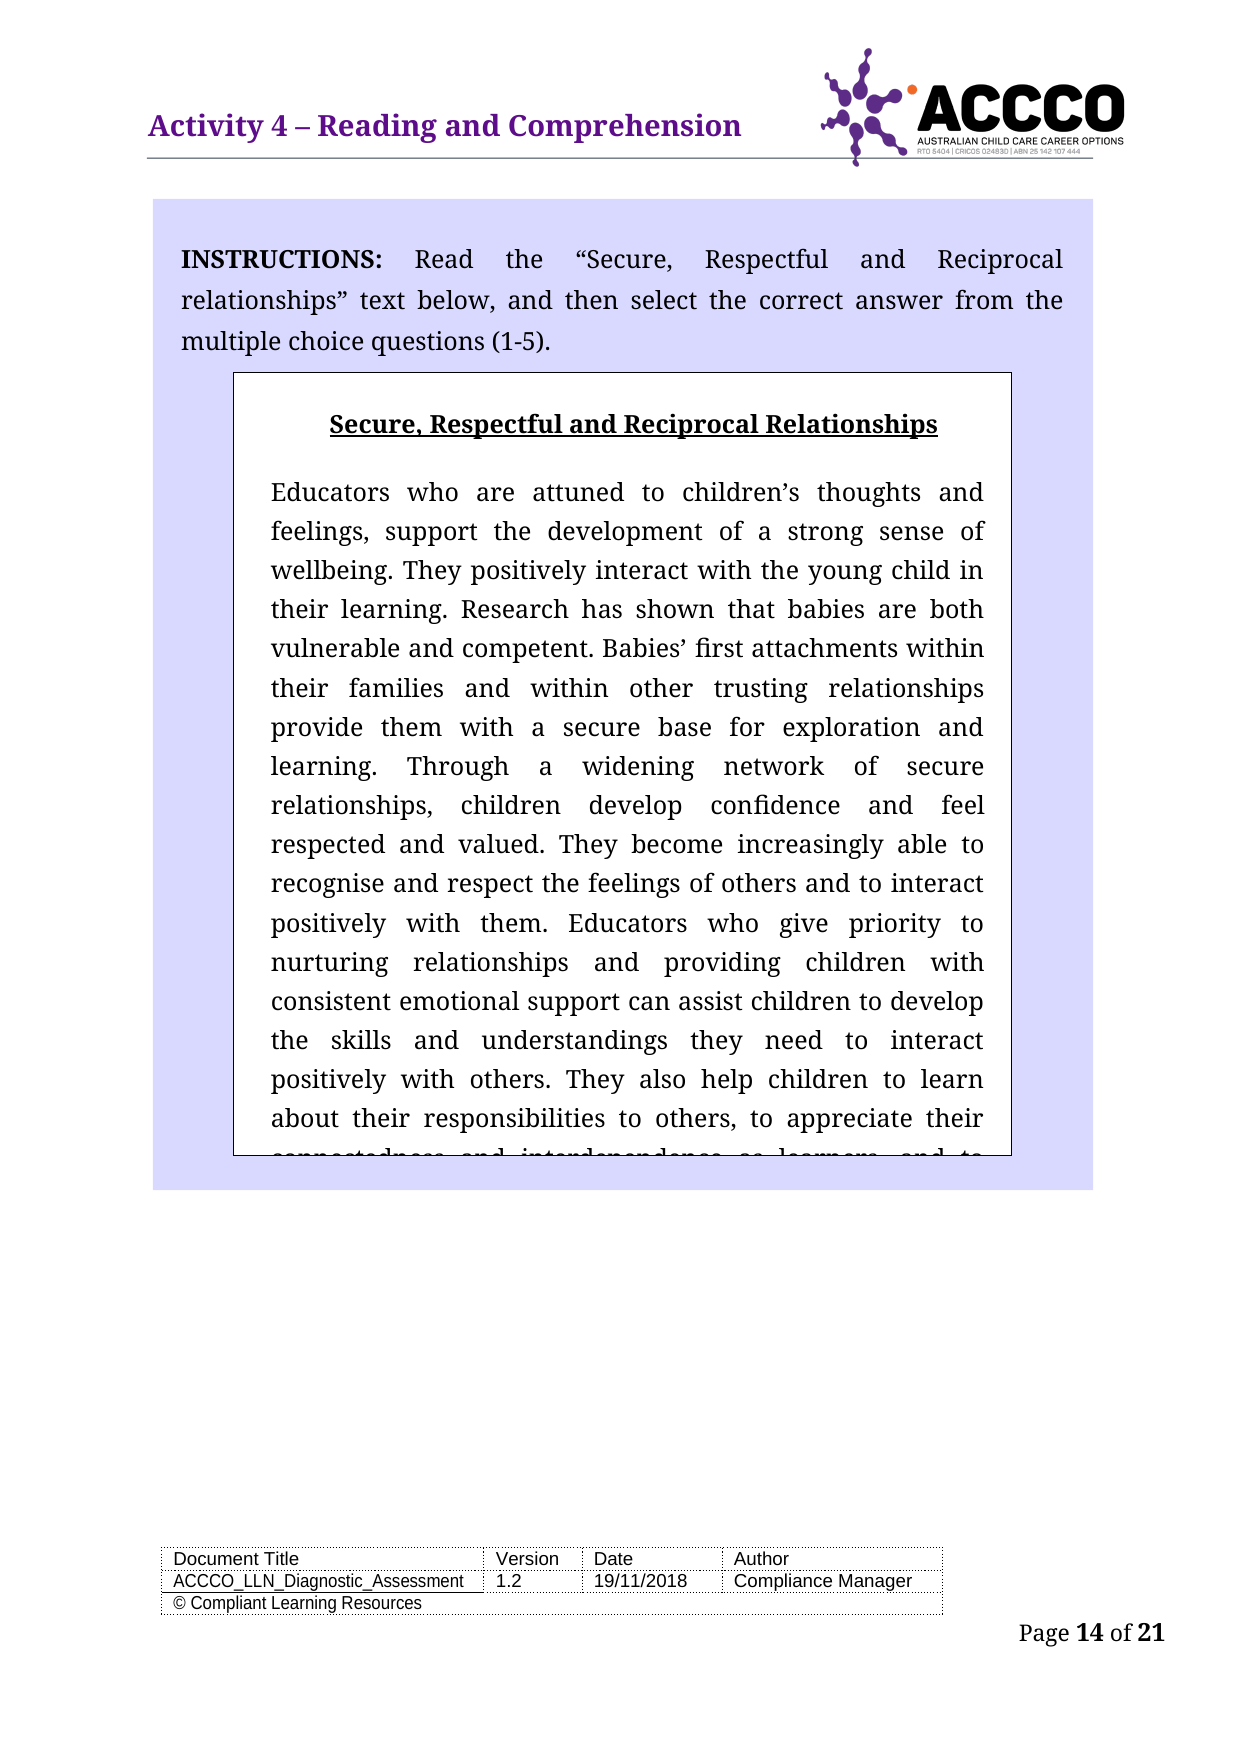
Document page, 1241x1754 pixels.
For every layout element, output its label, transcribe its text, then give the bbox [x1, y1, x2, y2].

picture [803, 145, 1148, 185]
subtitle Activity 4 – Reading and Comprehension [148, 105, 1165, 145]
picture [803, 29, 1148, 105]
